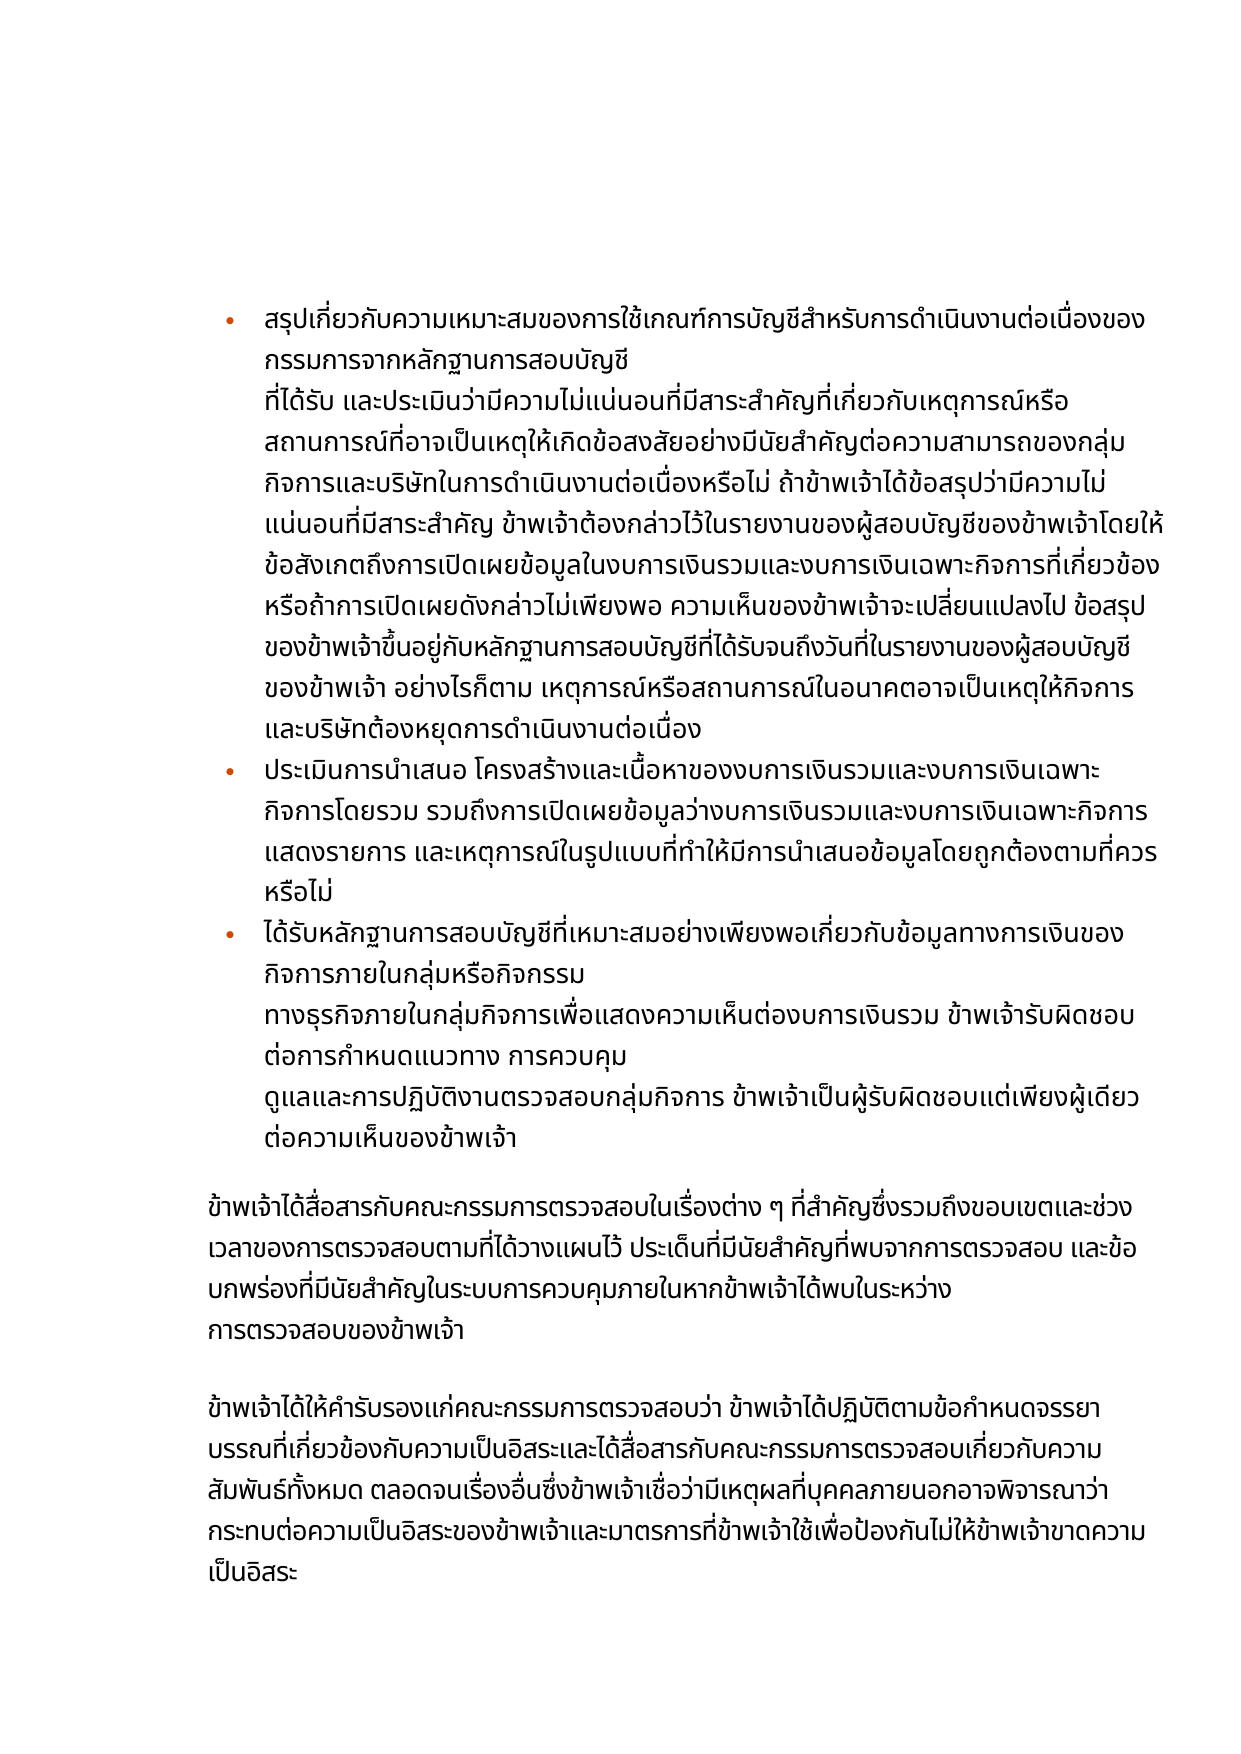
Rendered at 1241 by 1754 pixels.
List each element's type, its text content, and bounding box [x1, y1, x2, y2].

list ได้รับหลักฐานการสอบบัญชีที่เหมาะสมอย่างเพียงพอเกี่ยวกับข้อมูลทางการเงินของกิจการภายในกลุ่มหรือกิจกรรม ทางธุรกิจภายในกลุ่มกิจการเพื่อแสดงความเห็นต่องบการเงินรวม ข้าพเจ้ารับผิดชอบต่อการกำหนดแนวทาง การควบคุม ดูแลและการปฏิบัติงานตรวจสอบกลุ่มกิจการ ข้าพเจ้าเป็นผู้รับผิดชอบแต่เพียงผู้เดียวต่อความเห็นของข้าพเจ้า [226, 914, 1165, 1160]
list สรุปเกี่ยวกับความเหมาะสมของการใช้เกณฑ์การบัญชีสำหรับการดำเนินงานต่อเนื่องของกรรมการจากหลักฐานการสอบบัญชี ที่ได้รับ และประเมินว่ามีความไม่แน่นอนที่มีสาระสำคัญที่เกี่ยวกับเหตุการณ์หรือสถานการณ์ที่อาจเป็นเหตุให้เกิดข้อสงสัยอย่างมีนัยสำคัญต่อความสามารถของกลุ่มกิจการและบริษัทในการดำเนินงานต่อเนื่องหรือไม่ ถ้าข้าพเจ้าได้ข้อสรุปว่ามีความไม่แน่นอนที่มีสาระสำคัญ ข้าพเจ้าต้องกล่าวไว้ในรายงานของผู้สอบบัญชีของข้าพเจ้าโดยให้ข้อสังเกตถึงการเปิดเผยข้อมูลในงบการเงินรวมและงบการเงินเฉพาะกิจการที่เกี่ยวข้อง หรือถ้าการเปิดเผยดังกล่าวไม่เพียงพอ ความเห็นของข้าพเจ้าจะเปลี่ยนแปลงไป ข้อสรุปของข้าพเจ้าขึ้นอยู่กับหลักฐานการสอบบัญชีที่ได้รับจนถึงวันที่ในรายงานของผู้สอบบัญชีของข้าพเจ้า อย่างไรก็ตาม เหตุการณ์หรือสถานการณ์ในอนาคตอาจเป็นเหตุให้กิจการและบริษัทต้องหยุดการดำเนินงานต่อเนื่อง [226, 300, 1165, 750]
list ประเมินการนำเสนอ โครงสร้างและเนื้อหาของงบการเงินรวมและงบการเงินเฉพาะกิจการโดยรวม รวมถึงการเปิดเผยข้อมูลว่างบการเงินรวมและงบการเงินเฉพาะกิจการแสดงรายการ และเหตุการณ์ในรูปแบบที่ทำให้มีการนำเสนอข้อมูลโดยถูกต้องตามที่ควรหรือไม่ [226, 750, 1165, 914]
text ข้าพเจ้าได้สื่อสารกับคณะกรรมการตรวจสอบในเรื่องต่าง ๆ ที่สำคัญซึ่งรวมถึงขอบเขตและช่วงเวลาของการตรวจสอบตามที่ได้วางแผนไว้ ประเด็นที่มีนัยสำคัญที่พบจากการตรวจสอบ และข้อบกพร่องที่มีนัยสำคัญในระบบการควบคุมภายในหากข้าพเจ้าได้พบในระหว่าง การตรวจสอบของข้าพเจ้า [207, 1188, 1165, 1352]
text ข้าพเจ้าได้ให้คำรับรองแก่คณะกรรมการตรวจสอบว่า ข้าพเจ้าได้ปฏิบัติตามข้อกำหนดจรรยาบรรณที่เกี่ยวข้องกับความเป็นอิสระและได้สื่อสารกับคณะกรรมการตรวจสอบเกี่ยวกับความสัมพันธ์ทั้งหมด ตลอดจนเรื่องอื่นซึ่งข้าพเจ้าเชื่อว่ามีเหตุผลที่บุคคลภายนอกอาจพิจารณาว่ากระทบต่อความเป็นอิสระของข้าพเจ้าและมาตรการที่ข้าพเจ้าใช้เพื่อป้องกันไม่ให้ข้าพเจ้าขาดความเป็นอิสระ [207, 1389, 1165, 1593]
